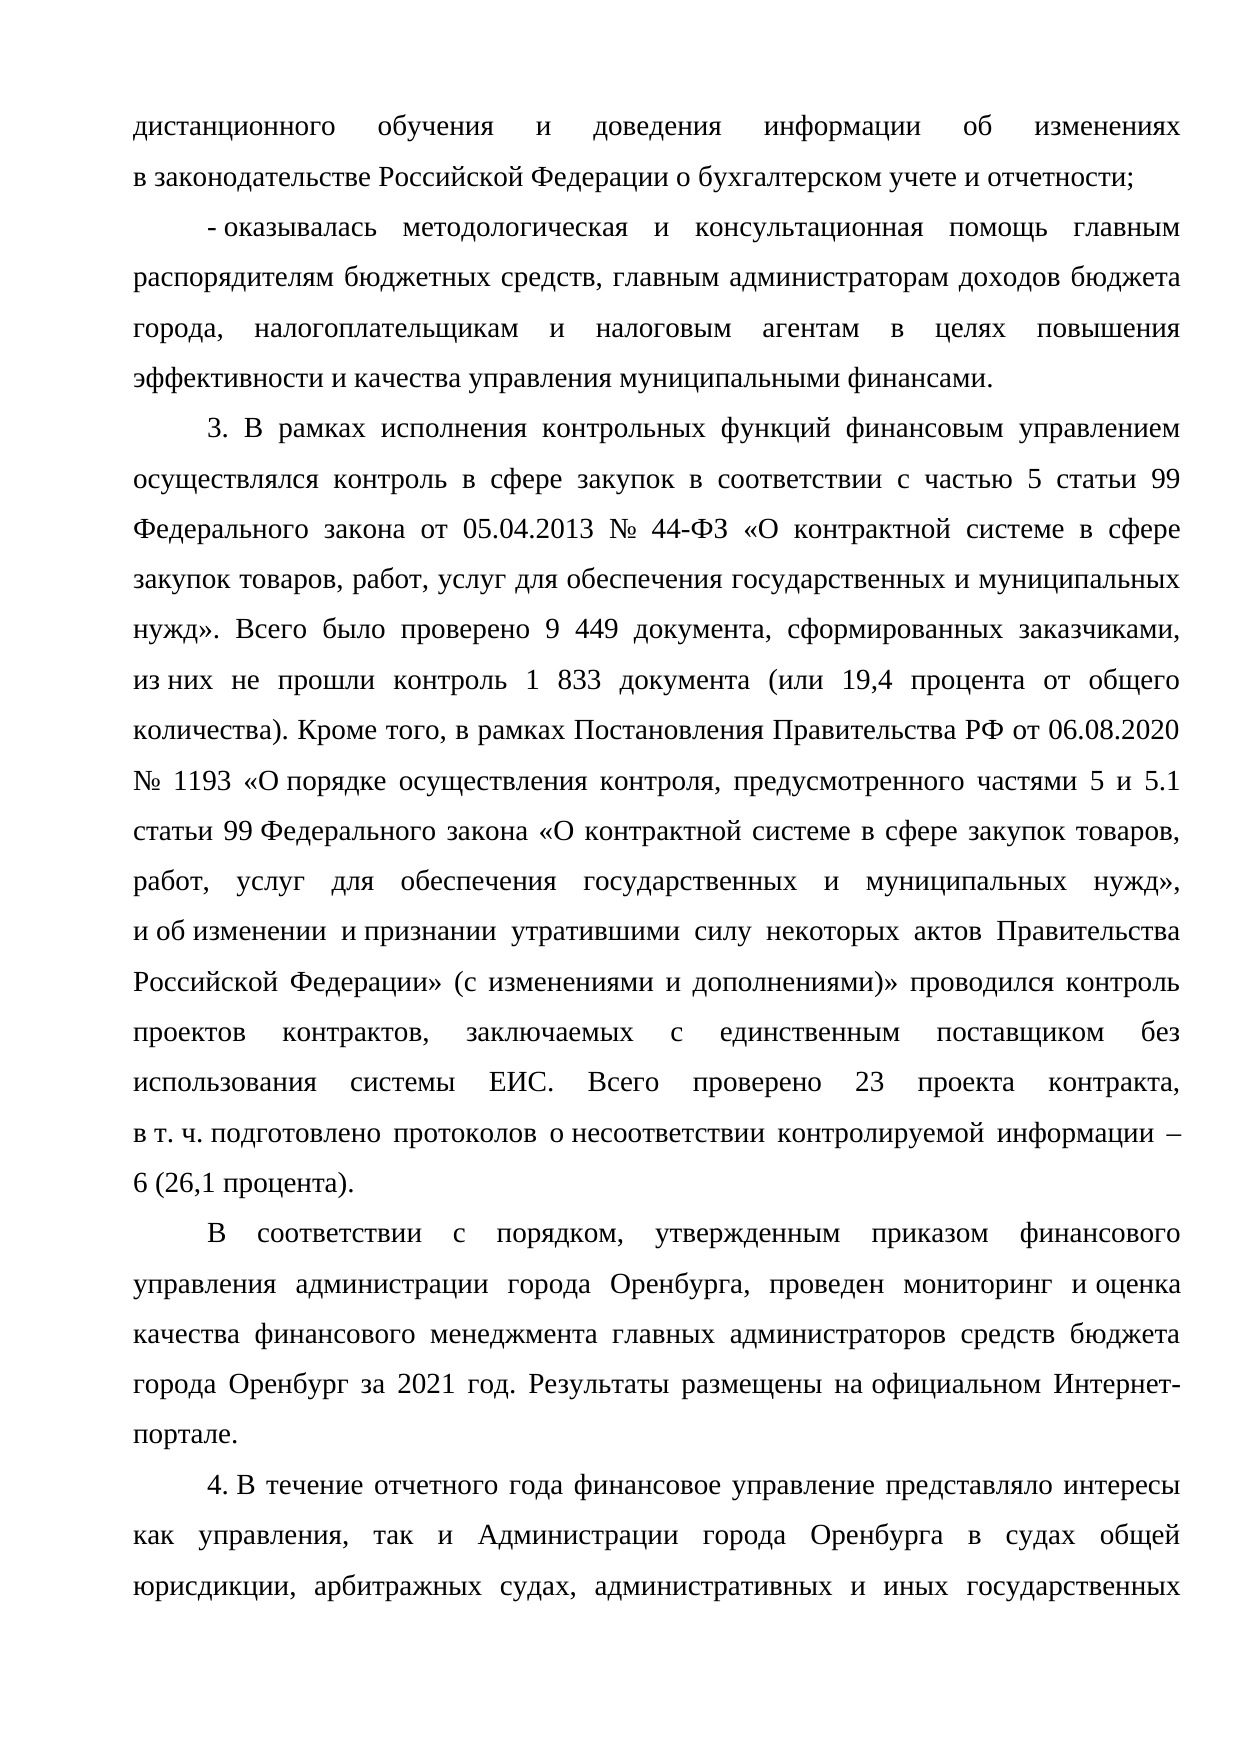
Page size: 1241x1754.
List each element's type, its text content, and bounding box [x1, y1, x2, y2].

text В соответствии с порядком, утвержденным приказом финансового управления администрации города Оренбурга, проведен мониторинг и оценка качества финансового менеджмента главных администраторов средств бюджета города Оренбург за 2021 год. Результаты размещены на официальном Интернет-портале. [133, 1215, 1181, 1450]
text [133, 1467, 1181, 1601]
text 3. В рамках исполнения контрольных функций финансовым управлением осуществлялся контроль в сфере закупок в соответствии с частью 5 статьи 99 Федерального закона от 05.04.2013 № 44-ФЗ «О контрактной системе в сфере закупок товаров, работ, услуг для обеспечения государственных и муниципальных нужд». Всего было проверено 9 449 документа, сформированных заказчиками, из них не прошли контроль 1 833 документа (или 19,4 процента от общего количества). Кроме того, в рамках Постановления Правительства РФ от 06.08.2020 № 1193 «О порядке осуществления контроля, предусмотренного частями 5 и 5.1 статьи 99 Федерального закона «О контрактной системе в сфере закупок товаров, работ, услуг для обеспечения государственных и муниципальных нужд», и об изменении и признании утратившими силу некоторых актов Правительства Российской Федерации» (с изменениями и дополнениями)» проводился контроль проектов контрактов, заключаемых с единственным поставщиком без использования системы ЕИС. Всего проверено 23 проекта контракта, в т. ч. подготовлено протоколов о несоответствии контролируемой информации – 6 (26,1 процента). [133, 410, 1181, 1199]
text - оказывалась методологическая и консультационная помощь главным распорядителям бюджетных средств, главным администраторам доходов бюджета города, налогоплательщикам и налоговым агентам в целях повышения эффективности и качества управления муниципальными финансами. [133, 209, 1181, 394]
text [133, 108, 1181, 192]
